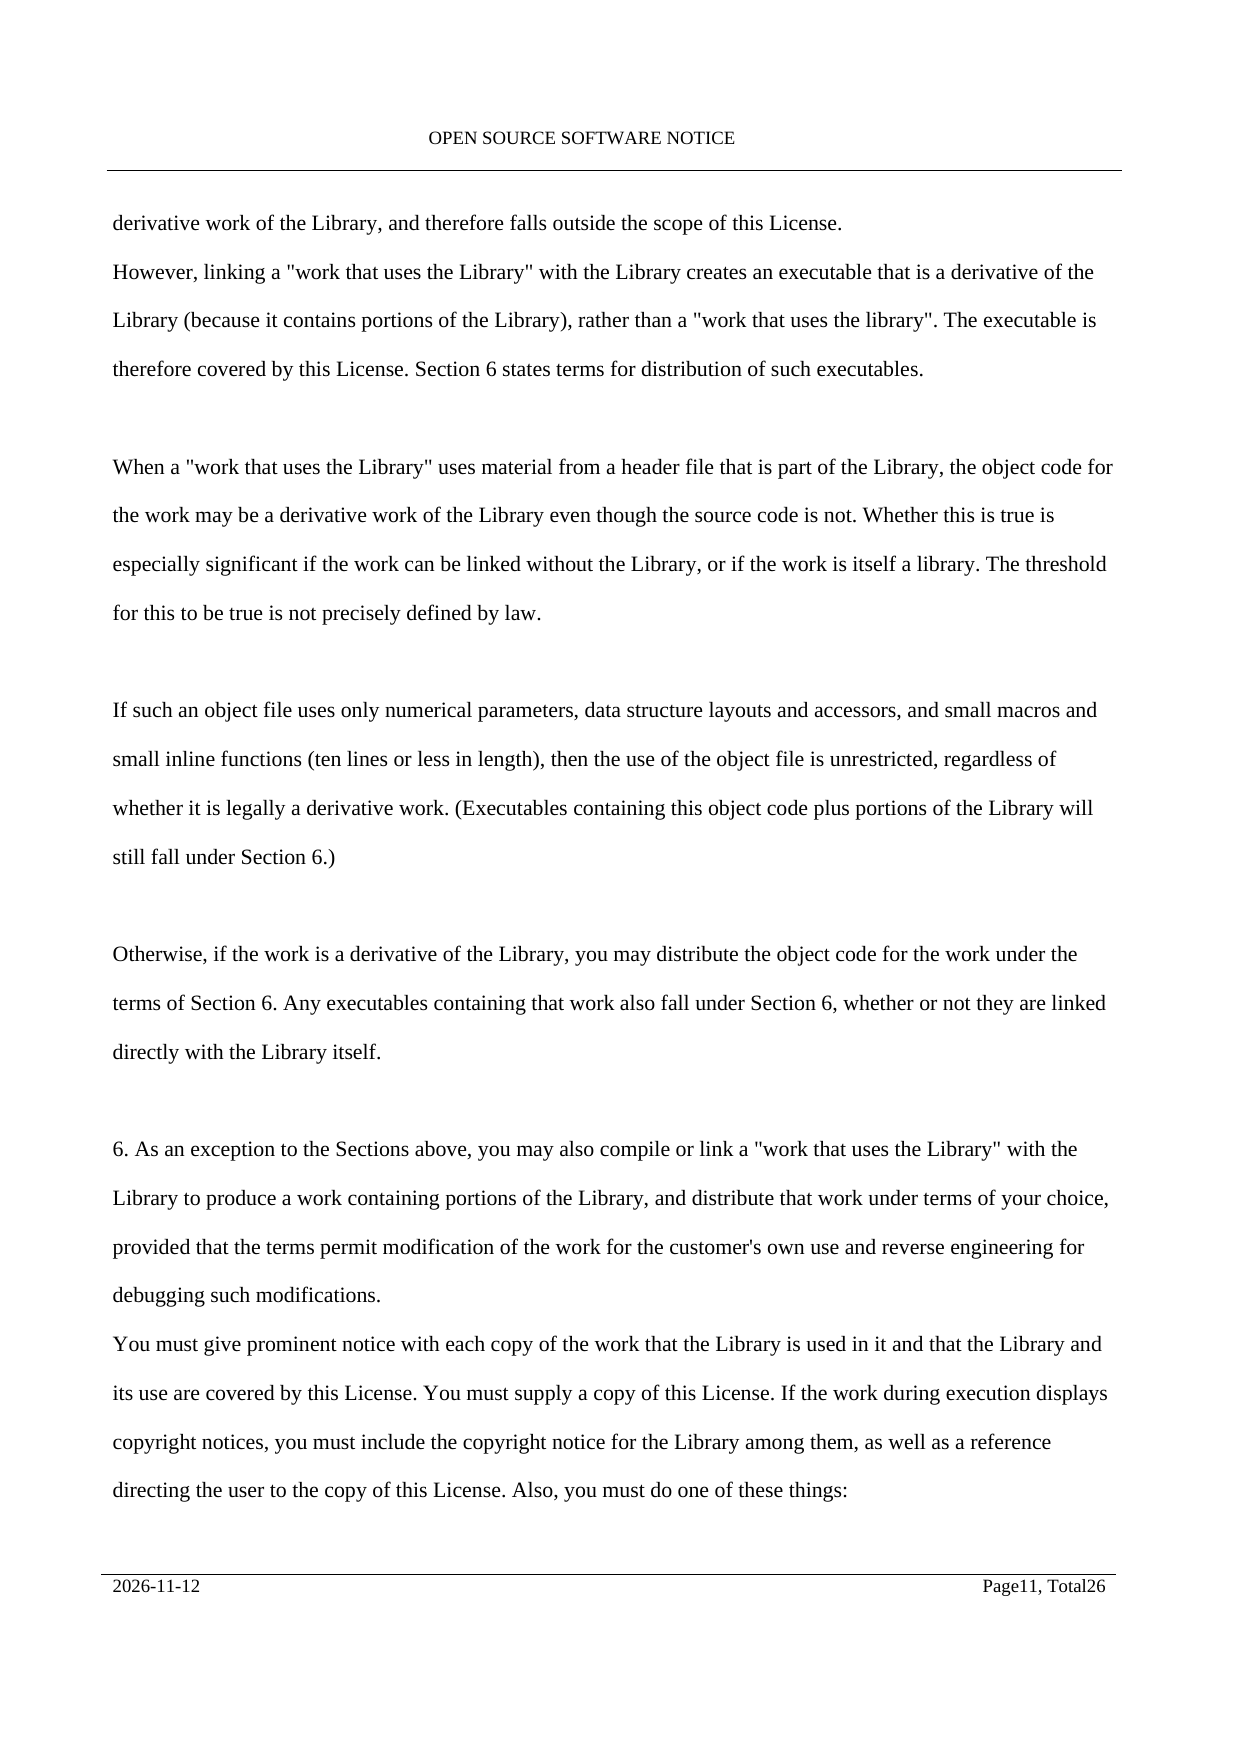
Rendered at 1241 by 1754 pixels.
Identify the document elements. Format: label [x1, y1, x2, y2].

text [112, 206, 1128, 1506]
